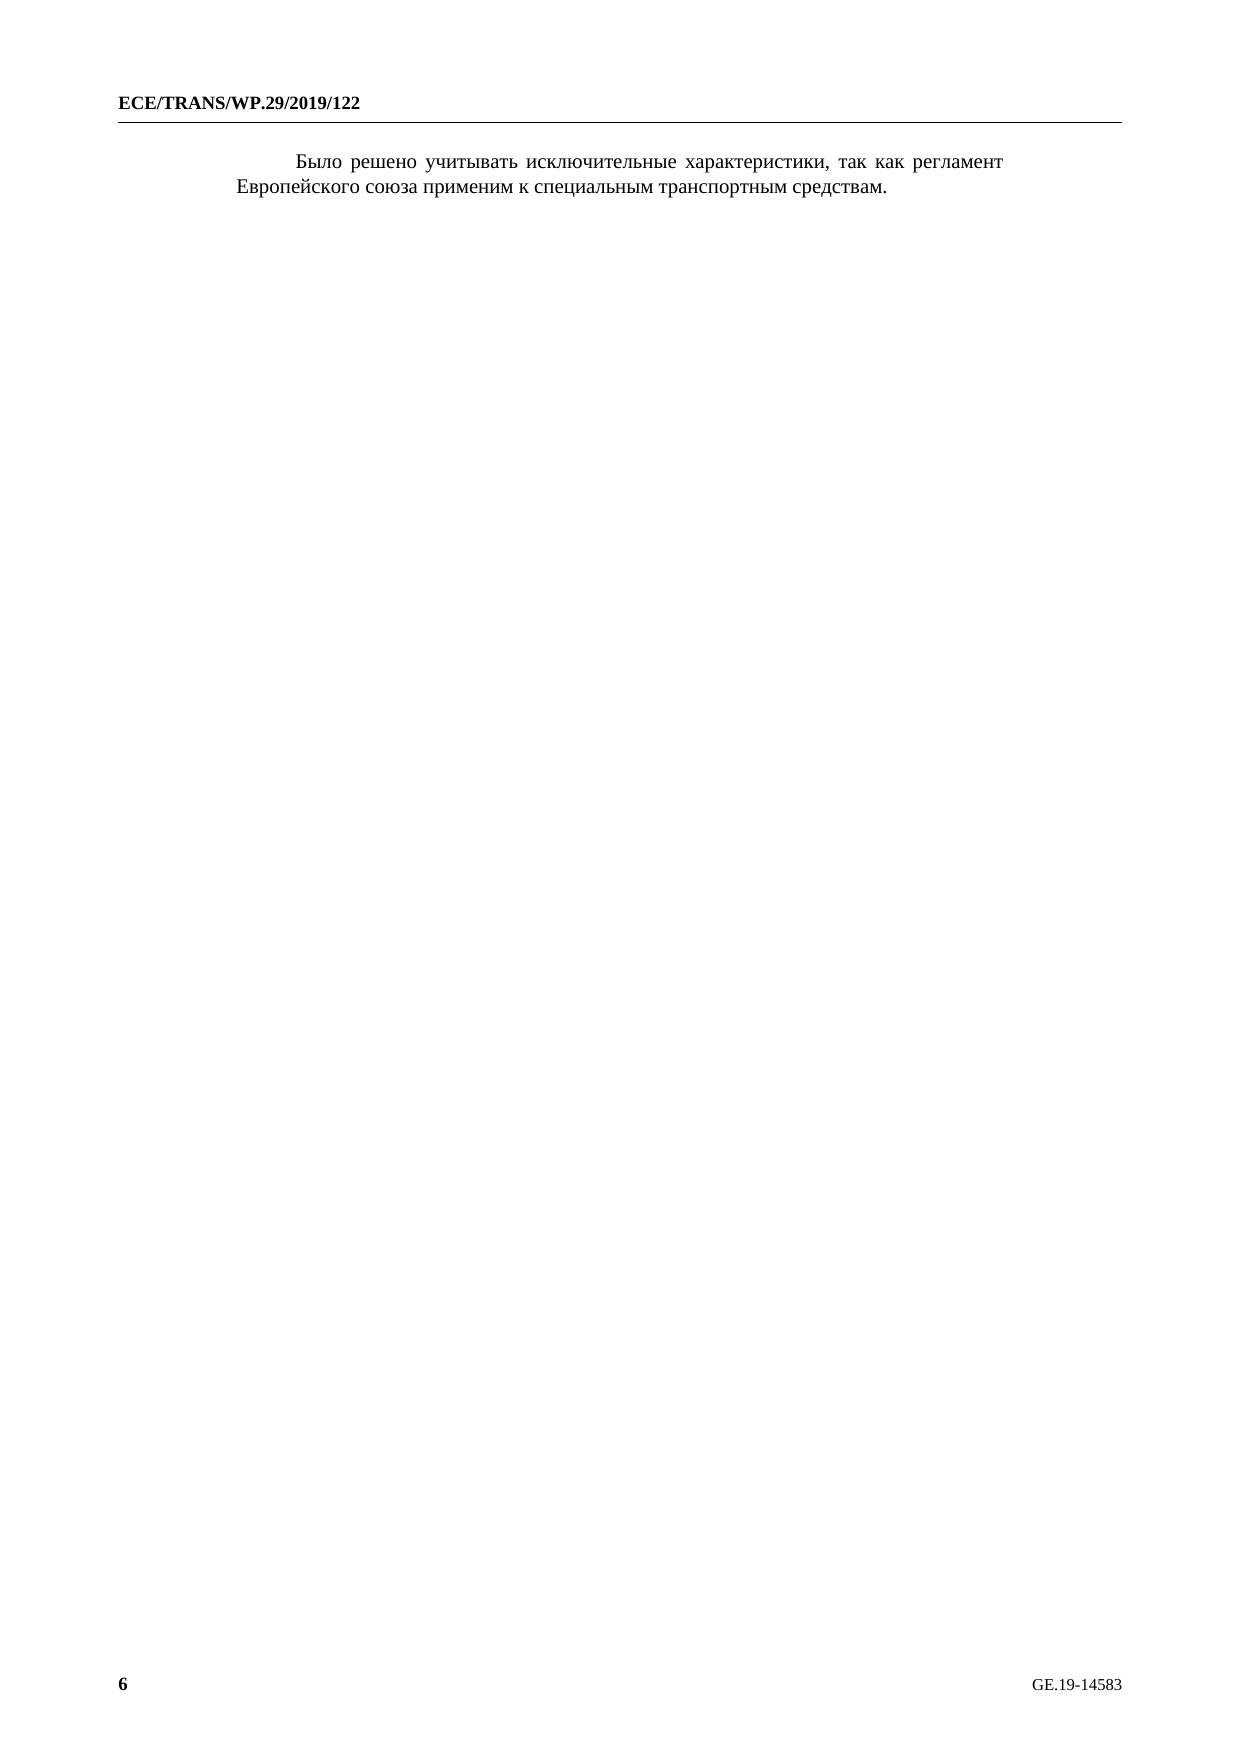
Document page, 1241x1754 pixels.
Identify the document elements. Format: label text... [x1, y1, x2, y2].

text Было решено учитывать исключительные характеристики, так как регламент Европейского союза применим к специальным транспортным средствам. [236, 148, 1004, 198]
